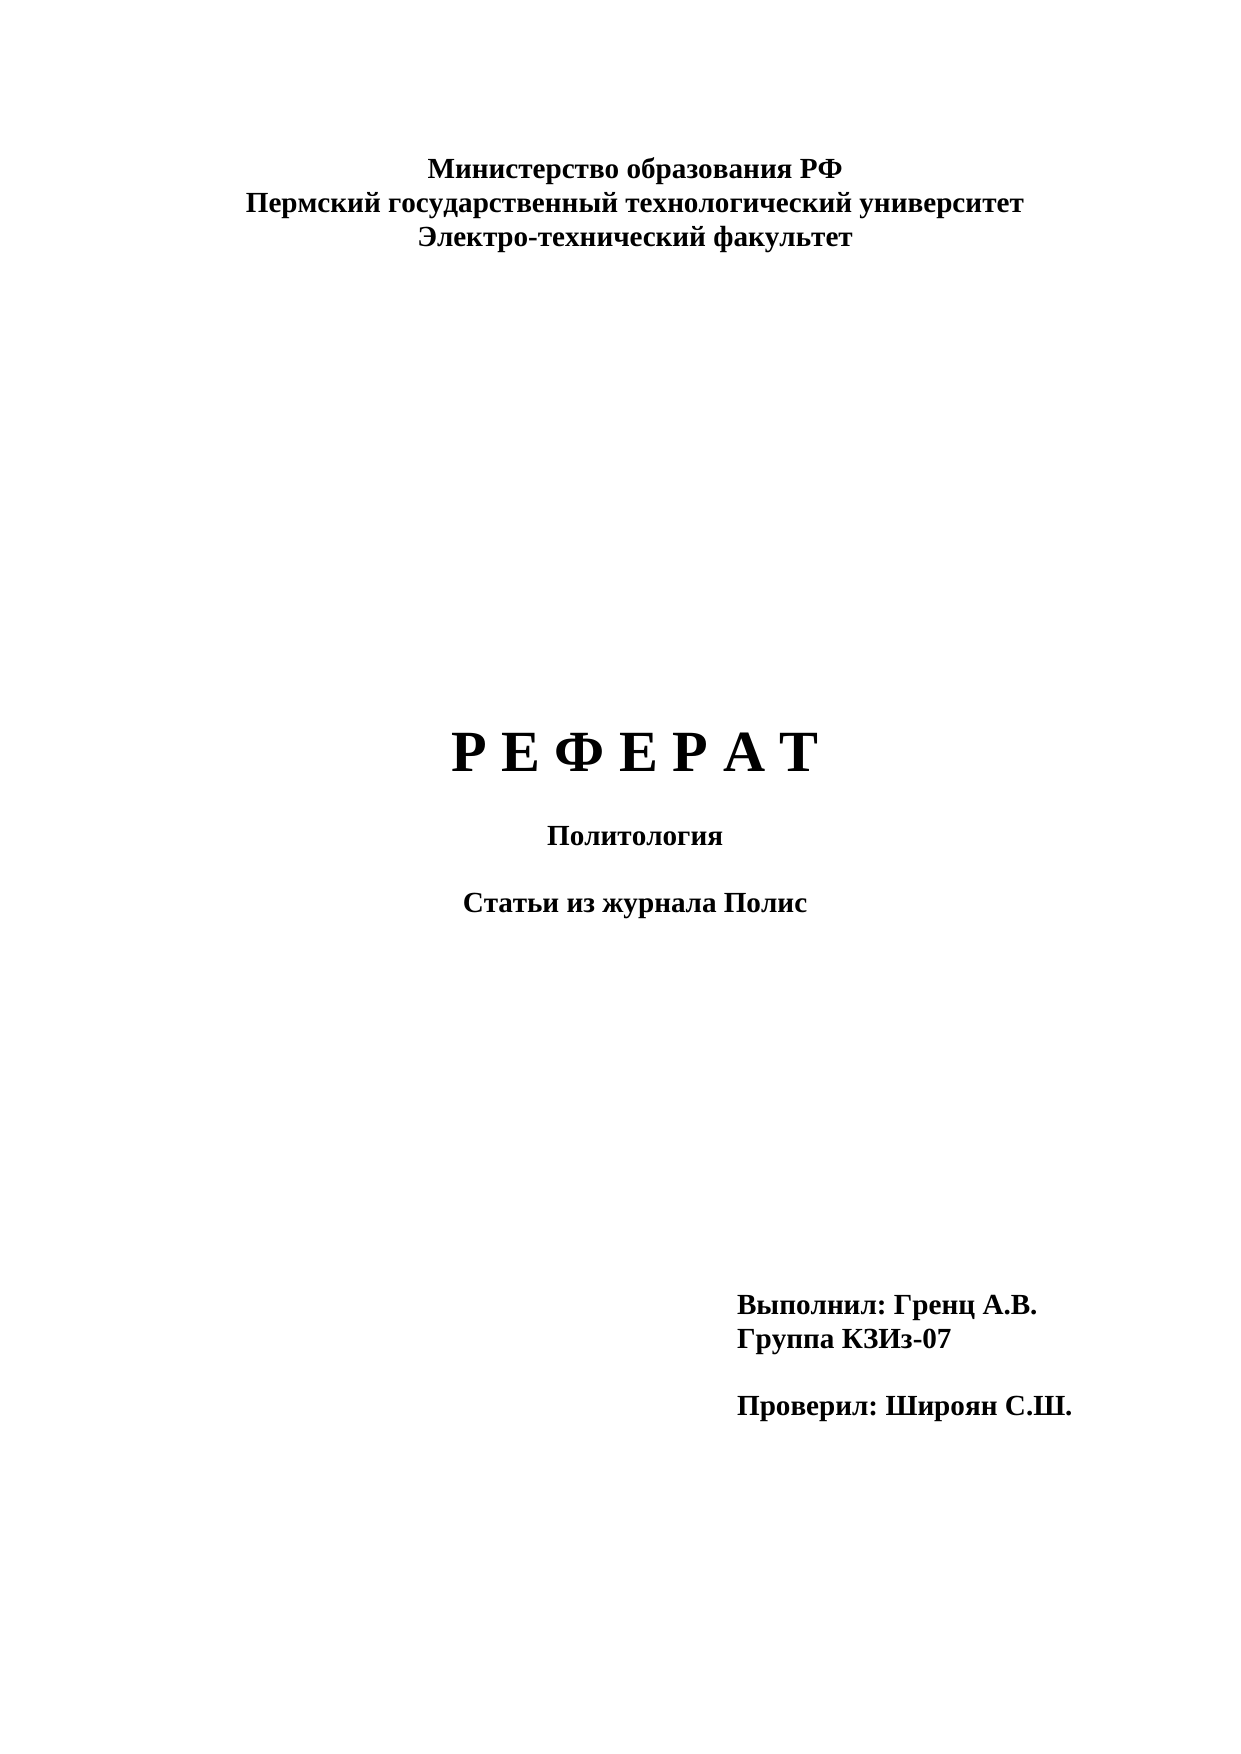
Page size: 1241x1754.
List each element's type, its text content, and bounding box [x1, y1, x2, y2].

text Политология [118, 818, 1152, 851]
text Р Е Ф Е Р А Т [118, 717, 1152, 784]
text Группа КЗИз-07 [737, 1321, 1152, 1354]
text Министерство образования РФ [118, 152, 1152, 185]
text Электро-технический факультет [118, 219, 1152, 252]
text Пермский государственный технологический университет [118, 185, 1152, 219]
text Статьи из журнала Полис [118, 885, 1152, 918]
text Проверил: Широян С.Ш. [737, 1388, 1152, 1421]
text Выполнил: Гренц А.В. [737, 1287, 1152, 1321]
